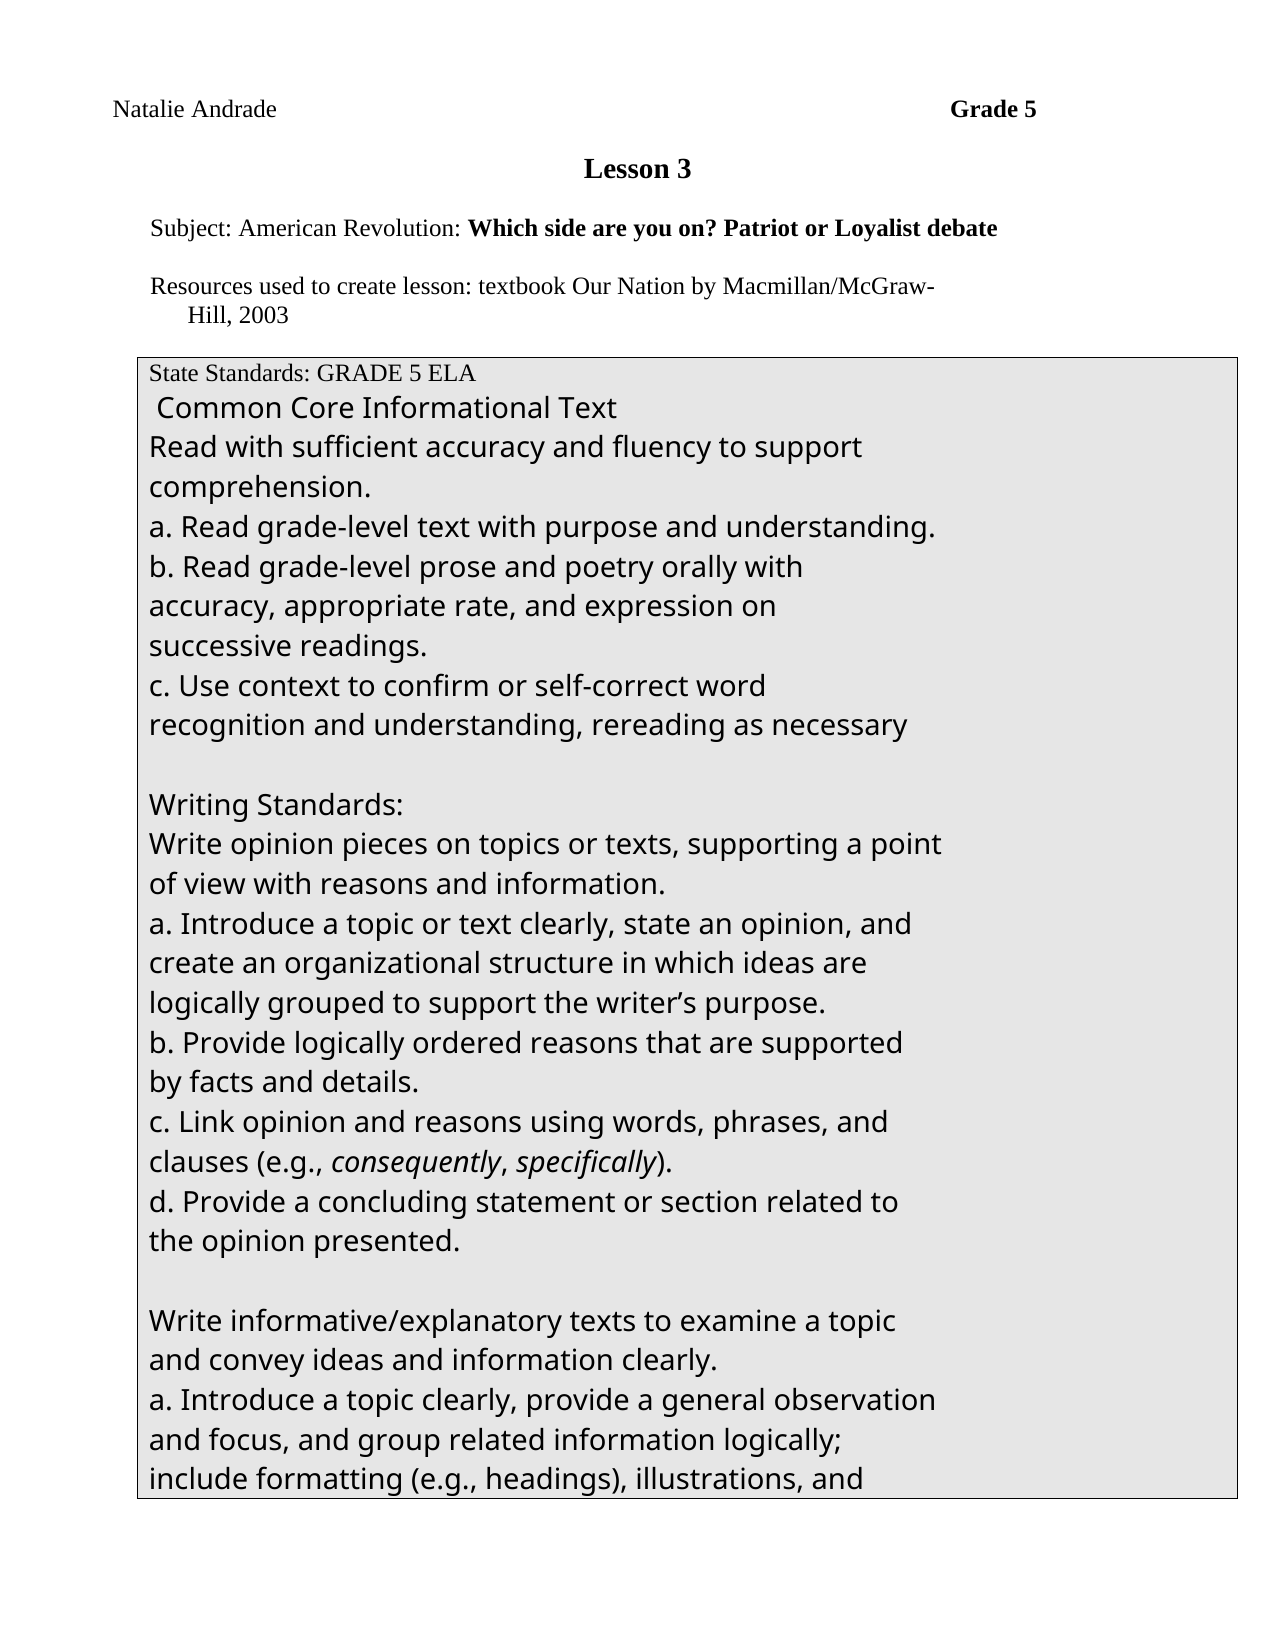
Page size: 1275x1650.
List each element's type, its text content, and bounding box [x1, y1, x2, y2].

text Subject: American Revolution: Which side are you on? Patriot or Loyalist debate [150, 213, 1087, 242]
text Resources used to create lesson: textbook Our Nation by Macmillan/McGraw- [150, 271, 1087, 300]
text Hill, 2003 [187, 300, 1087, 328]
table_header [138, 358, 1237, 1498]
text Natalie Andrade Grade 5 [112, 94, 1087, 122]
text Lesson 3 [187, 151, 1087, 185]
